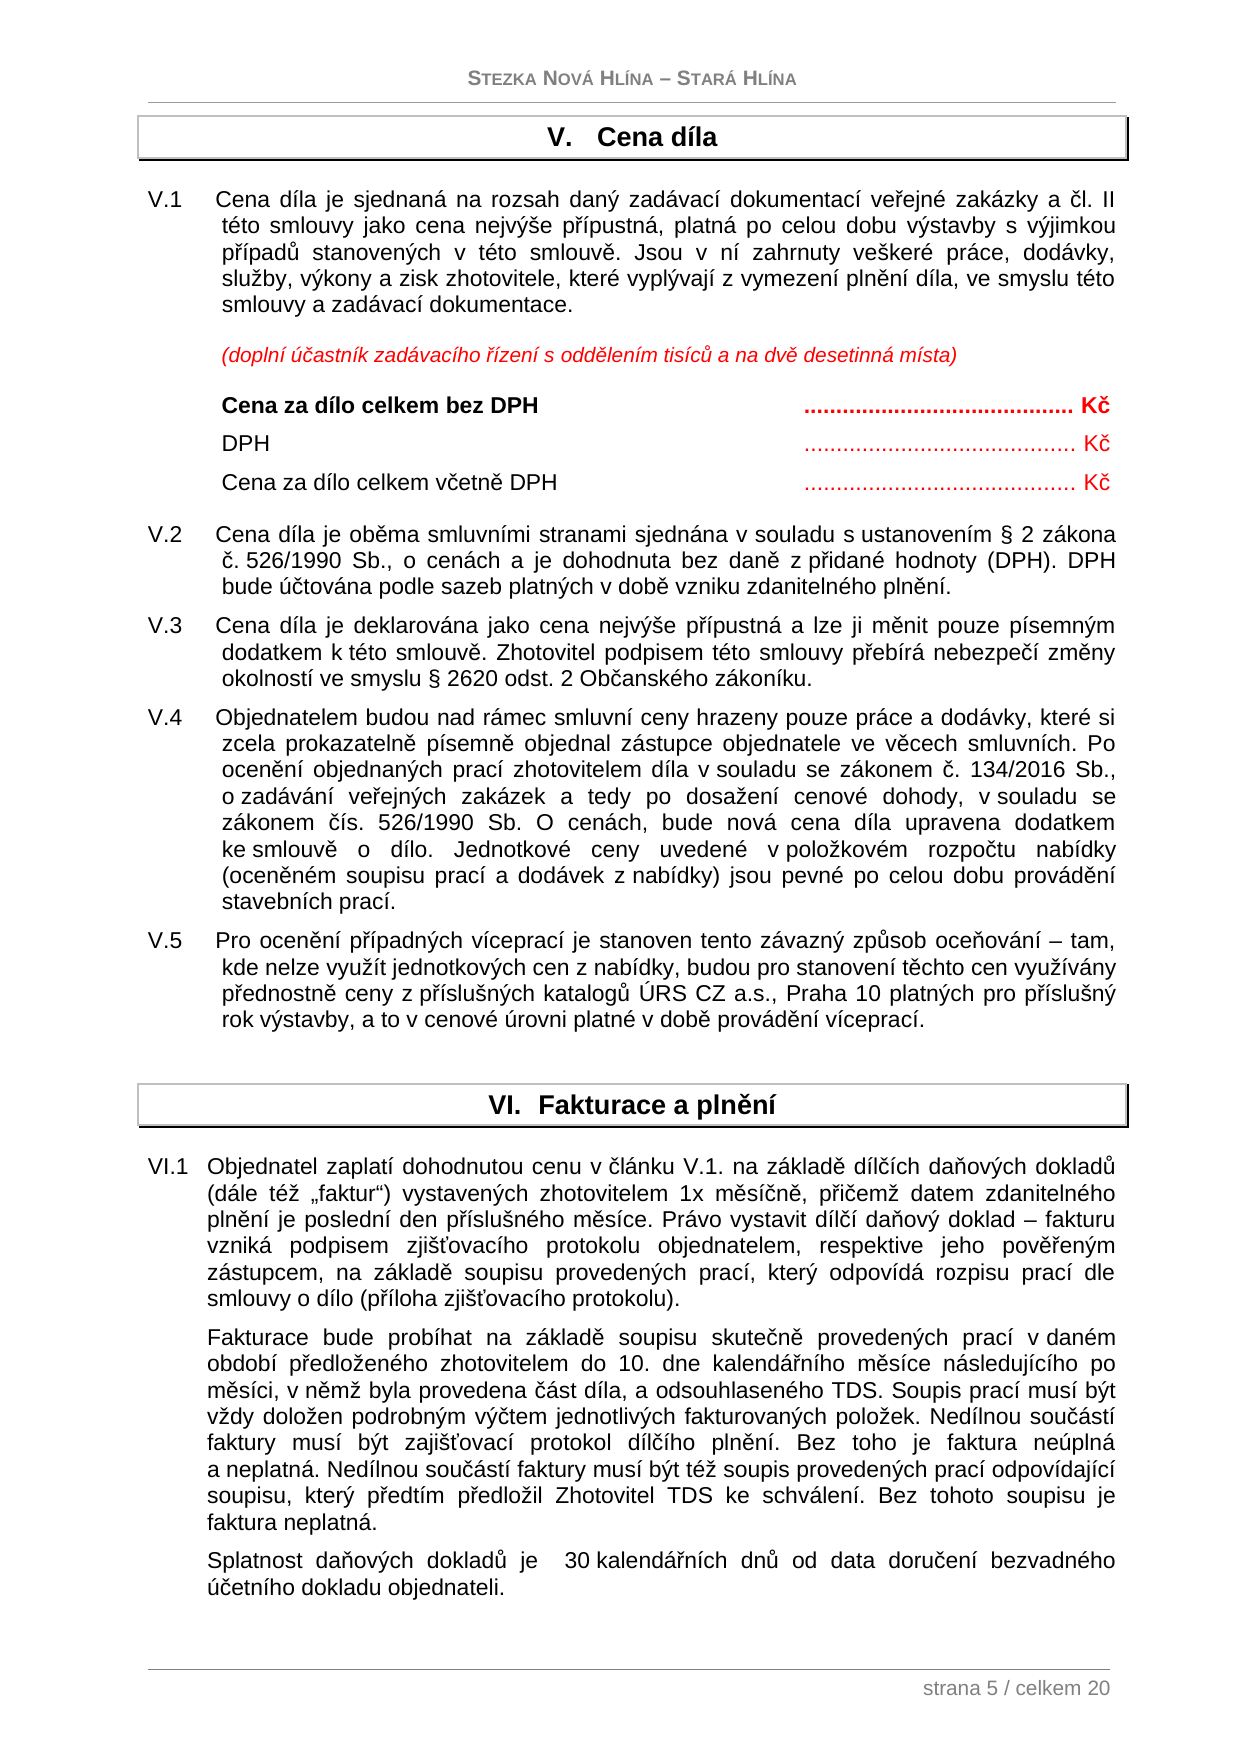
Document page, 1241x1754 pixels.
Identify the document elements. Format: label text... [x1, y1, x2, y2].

list Cena díla je oběma smluvními stranami sjednána v souladu s ustanovením § 2 zákona č. 526/1990 Sb., o cenách a je dohodnuta bez daně z přidané hodnoty (DPH). DPH bude účtována podle sazeb platných v době vzniku zdanitelného plnění. [148, 521, 1116, 600]
text Fakturace bude probíhat na základě soupisu skutečně provedených prací v daném období předloženého zhotovitelem do 10. dne kalendářního měsíce následujícího po měsíci, v němž byla provedena část díla, a odsouhlaseného TDS. Soupis prací musí být vždy doložen podrobným výčtem jednotlivých fakturovaných položek. Nedílnou součástí faktury musí být zajišťovací protokol dílčího plnění. Bez toho je faktura neúplná a neplatná. Nedílnou součástí faktury musí být též soupis provedených prací odpovídající soupisu, který předtím předložil Zhotovitel TDS ke schválení. Bez tohoto soupisu je faktura neplatná. [207, 1324, 1116, 1535]
subtitle Fakturace a plnění [139, 1085, 1125, 1124]
text Splatnost daňových dokladů je 30 kalendářních dnů od data doručení bezvadného účetního dokladu objednateli. [148, 1547, 1116, 1600]
list Objednatel zaplatí dohodnutou cenu v článku V.1. na základě dílčích daňových dokladů (dále též „faktur“) vystavených zhotovitelem 1x měsíčně, přičemž datem zdanitelného plnění je poslední den příslušného měsíce. Právo vystavit dílčí daňový doklad – fakturu vzniká podpisem zjišťovacího protokolu objednatelem, respektive jeho pověřeným zástupcem, na základě soupisu provedených prací, který odpovídá rozpisu prací dle smlouvy o dílo (příloha zjišťovacího protokolu). [148, 1153, 1116, 1311]
list Pro ocenění případných víceprací je stanoven tento závazný způsob oceňování – tam, kde nelze využít jednotkových cen z nabídky, budou pro stanovení těchto cen využívány přednostně ceny z příslušných katalogů ÚRS CZ a.s., Praha 10 platných pro příslušný rok výstavby, a to v cenové úrovni platné v době provádění víceprací. [148, 927, 1116, 1032]
subtitle Cena díla [139, 117, 1125, 157]
text Cena za dílo celkem včetně DPH Kč [221, 469, 1116, 496]
list Objednatelem budou nad rámec smluvní ceny hrazeny pouze práce a dodávky, které si zcela prokazatelně písemně objednal zástupce objednatele ve věcech smluvních. Po ocenění objednaných prací zhotovitelem díla v souladu se zákonem č. 134/2016 Sb., o zadávání veřejných zakázek a tedy po dosažení cenové dohody, v souladu se zákonem čís. 526/1990 Sb. O cenách, bude nová cena díla upravena dodatkem ke smlouvě o dílo. Jednotkové ceny uvedené v položkovém rozpočtu nabídky (oceněném soupisu prací a dodávek z nabídky) jsou pevné po celou dobu provádění stavebních prací. [148, 704, 1116, 914]
text Cena za dílo celkem bez DPH Kč [221, 392, 1116, 418]
list Cena díla je sjednaná na rozsah daný zadávací dokumentací veřejné zakázky a čl. II této smlouvy jako cena nejvýše přípustná, platná po celou dobu výstavby s výjimkou případů stanovených v této smlouvě. Jsou v ní zahrnuty veškeré práce, dodávky, služby, výkony a zisk zhotovitele, které vyplývají z vymezení plnění díla, ve smyslu této smlouvy a zadávací dokumentace. [148, 186, 1116, 318]
text DPH Kč [221, 430, 1116, 457]
text (doplní účastník zadávacího řízení s oddělením tisíců a na dvě desetinná místa) [221, 343, 1116, 367]
list Cena díla je deklarována jako cena nejvýše přípustná a lze ji měnit pouze písemným dodatkem k této smlouvě. Zhotovitel podpisem této smlouvy přebírá nebezpečí změny okolností ve smyslu § 2620 odst. 2 Občanského zákoníku. [148, 612, 1116, 691]
